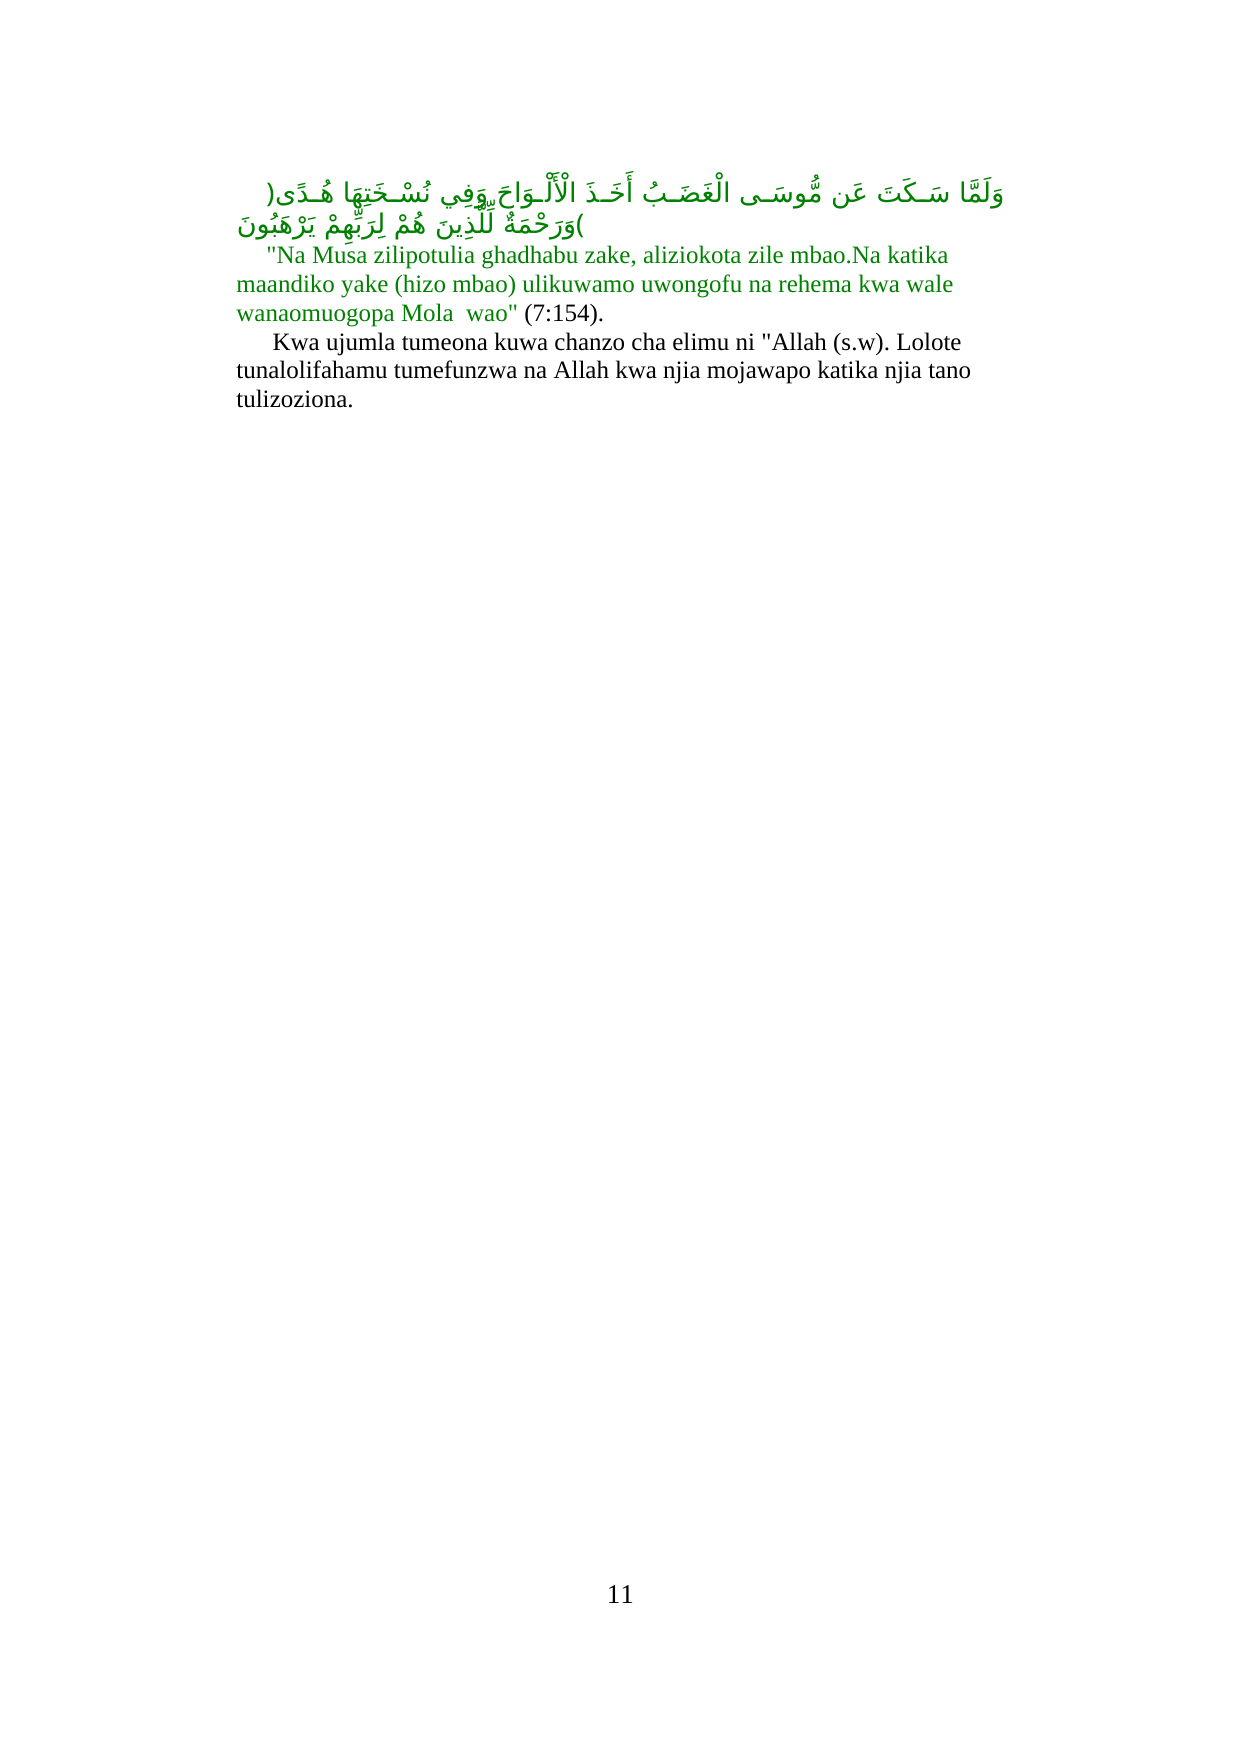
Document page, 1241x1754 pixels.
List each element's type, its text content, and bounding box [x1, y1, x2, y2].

text "Na Musa zilipotulia ghadhabu zake, aliziokota zile mbao.Na katika maandiko yake (hizo mbao) ulikuwamo uwongofu na rehema kwa wale wanaomuogopa Mola wao" (7:154). [236, 240, 1004, 327]
text ﴿وَلَمَّا سَكَتَ عَن مُّوسَى الْغَضَبُ أَخَذَ الْأَلْوَاحَ وَفِي نُسْخَتِهَا هُدًى وَرَحْمَةٌ لِّلَّذِينَ هُمْ لِرَبِّهِمْ يَرْهَبُونَ﴾ [236, 177, 1004, 240]
text Kwa ujumla tumeona kuwa chanzo cha elimu ni "Allah (s.w). Lolote tunalolifahamu tumefunzwa na Allah kwa njia mojawapo katika njia tano tulizoziona. [236, 327, 1004, 413]
